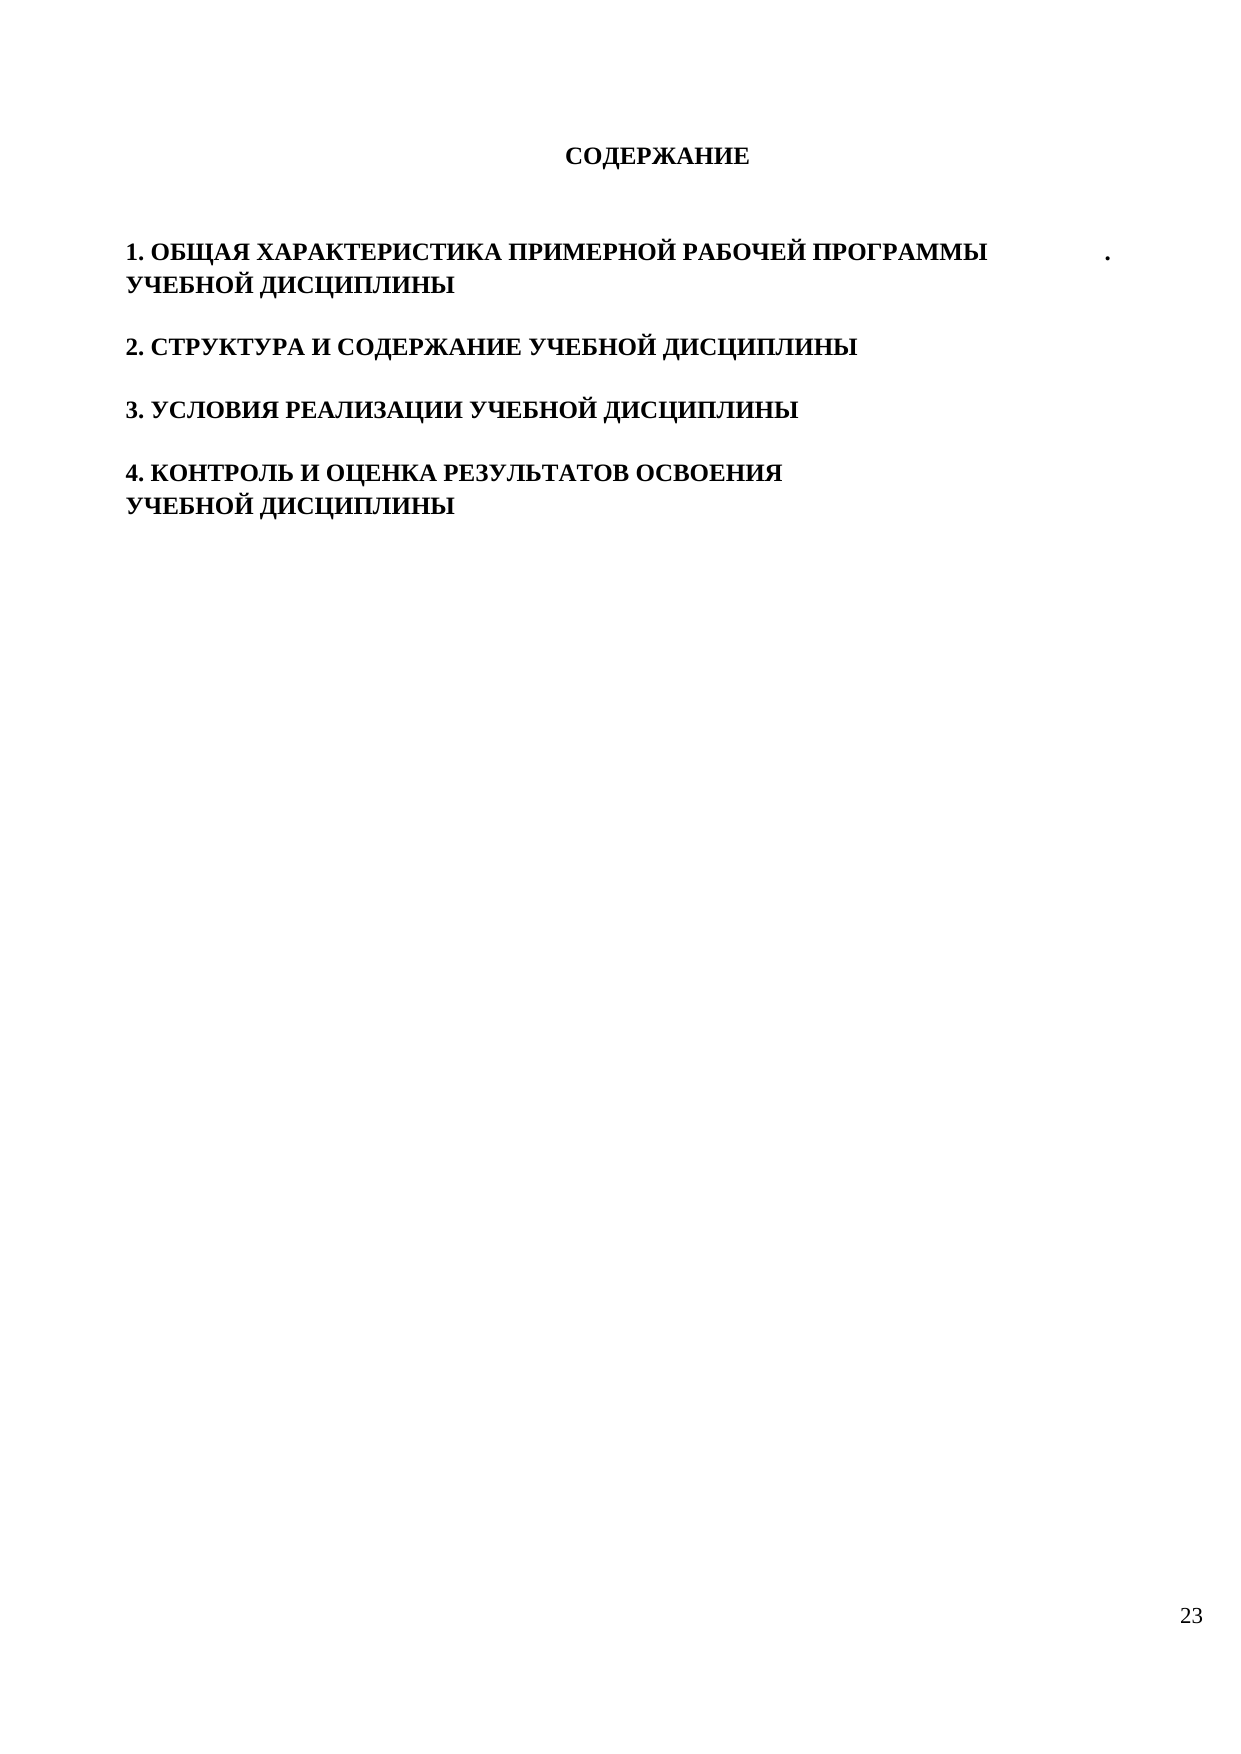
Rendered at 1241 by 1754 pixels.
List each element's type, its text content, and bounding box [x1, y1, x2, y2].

text СОДЕРЖАНИЕ [112, 141, 1202, 169]
table_header 1. ОБЩАЯ ХАРАКТЕРИСТИКА ПРИМЕРНОЙ РАБОЧЕЙ ПРОГРАММЫ УЧЕБНОЙ ДИСЦИПЛИНЫ [125, 207, 1011, 302]
table_header . [1011, 207, 1111, 302]
table_cell 2. СТРУКТУРА И СОДЕРЖАНИЕ УЧЕБНОЙ ДИСЦИПЛИНЫ 3. УСЛОВИЯ РЕАЛИЗАЦИИ УЧЕБНОЙ ДИСЦИПЛИНЫ [125, 303, 1111, 428]
table_cell 4. КОНТРОЛЬ И ОЦЕНКА РЕЗУЛЬТАТОВ ОСВОЕНИЯ УЧЕБНОЙ ДИСЦИПЛИНЫ [125, 428, 1111, 524]
